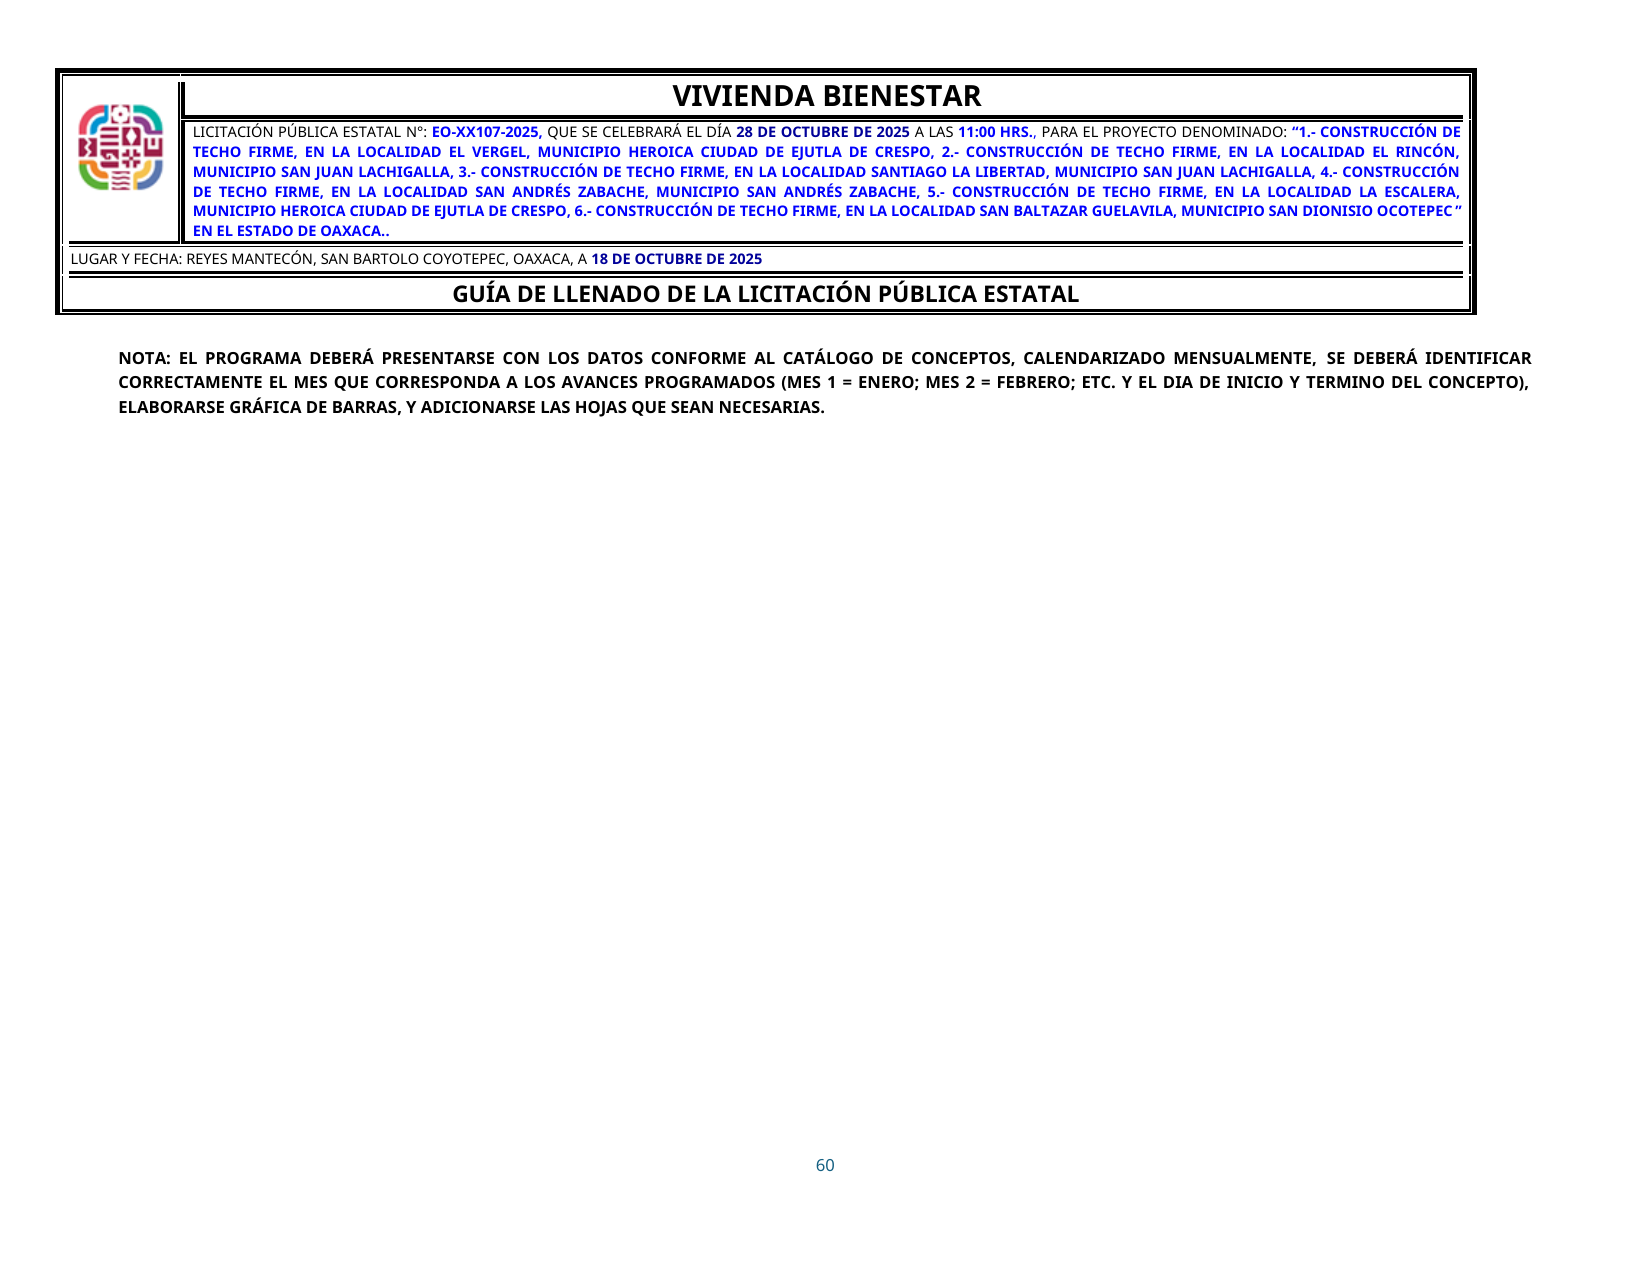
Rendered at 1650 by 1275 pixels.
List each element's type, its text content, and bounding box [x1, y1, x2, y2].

text NOTA: EL PROGRAMA DEBERÁ PRESENTARSE CON LOS DATOS CONFORME AL CATÁLOGO DE CONCEPTOS, CALENDARIZADO MENSUALMENTE, SE DEBERÁ IDENTIFICAR CORRECTAMENTE EL MES QUE CORRESPONDA A LOS AVANCES PROGRAMADOS (MES 1 = ENERO; MES 2 = FEBRERO; ETC. Y EL DIA DE INICIO Y TERMINO DEL CONCEPTO), ELABORARSE GRÁFICA DE BARRAS, Y ADICIONARSE LAS HOJAS QUE SEAN NECESARIAS. [118, 346, 1532, 418]
picture [67, 96, 174, 196]
